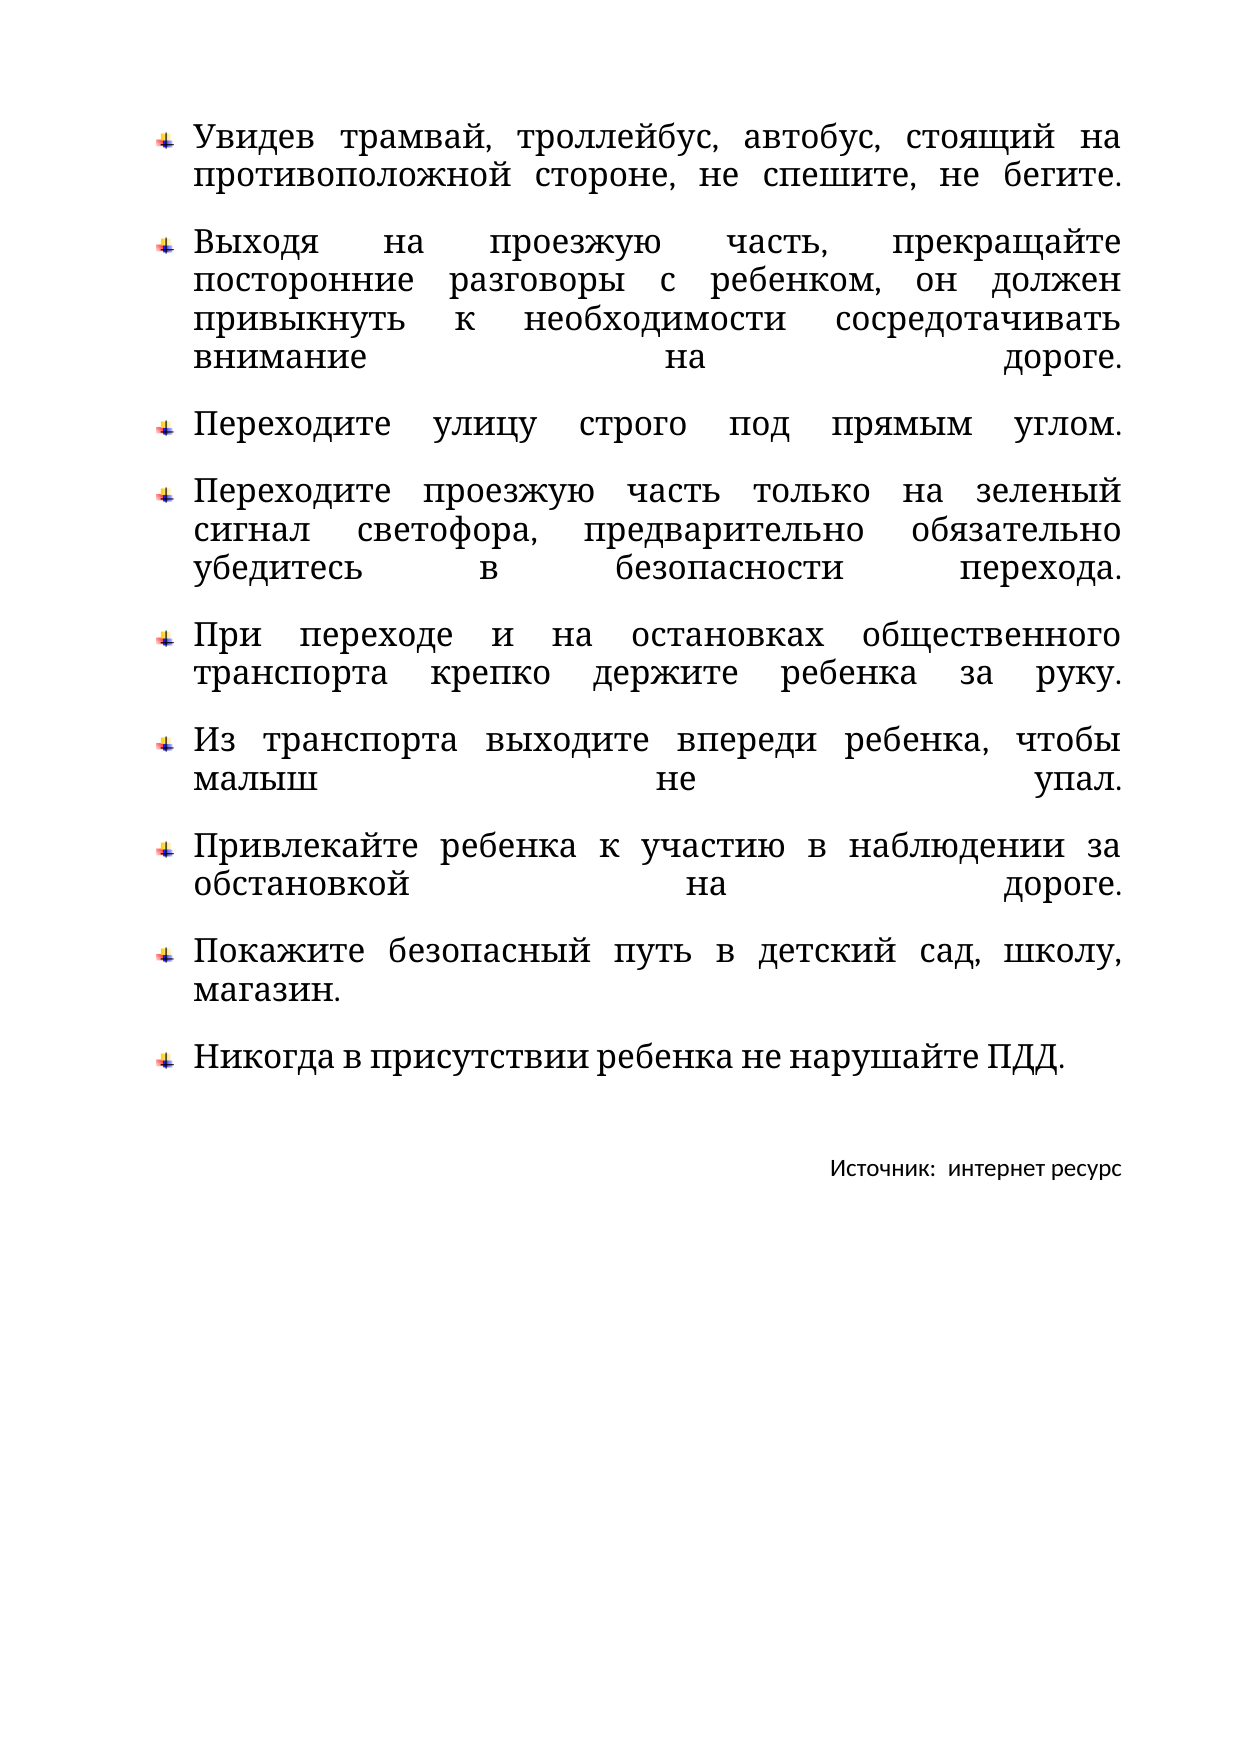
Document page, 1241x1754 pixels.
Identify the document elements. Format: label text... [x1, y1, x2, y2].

list Покажите безопасный путь в детский сад, школу, магазин. [156, 933, 1122, 1038]
list Переходите проезжую часть только на зеленый сигнал светофора, предварительно обязательно убедитесь в безопасности перехода. [156, 473, 1122, 616]
picture [156, 946, 174, 963]
list Выходя на проезжую часть, прекращайте посторонние разговоры с ребенком, он должен привыкнуть к необходимости сосредотачивать внимание на дороге. [156, 223, 1122, 406]
list Увидев трамвай, троллейбус, автобус, стоящий на противоположной стороне, не спешите, не бегите. [156, 118, 1122, 223]
picture [156, 419, 174, 436]
list Привлекайте ребенка к участию в наблюдении за обстановкой на дороге. [156, 827, 1122, 933]
picture [156, 131, 174, 149]
list Никогда в присутствии ребенка не нарушайте ПДД. [156, 1038, 1122, 1076]
picture [156, 1051, 174, 1069]
picture [156, 840, 174, 858]
picture [156, 629, 174, 647]
picture [156, 735, 174, 752]
list При переходе и на остановках общественного транспорта крепко держите ребенка за руку. [156, 616, 1122, 722]
text Источник: интернет ресурс [118, 1152, 1122, 1182]
picture [156, 236, 174, 254]
list Из транспорта выходите впереди ребенка, чтобы малыш не упал. [156, 722, 1122, 827]
list Переходите улицу строго под прямым углом. [156, 406, 1122, 473]
picture [156, 486, 174, 503]
